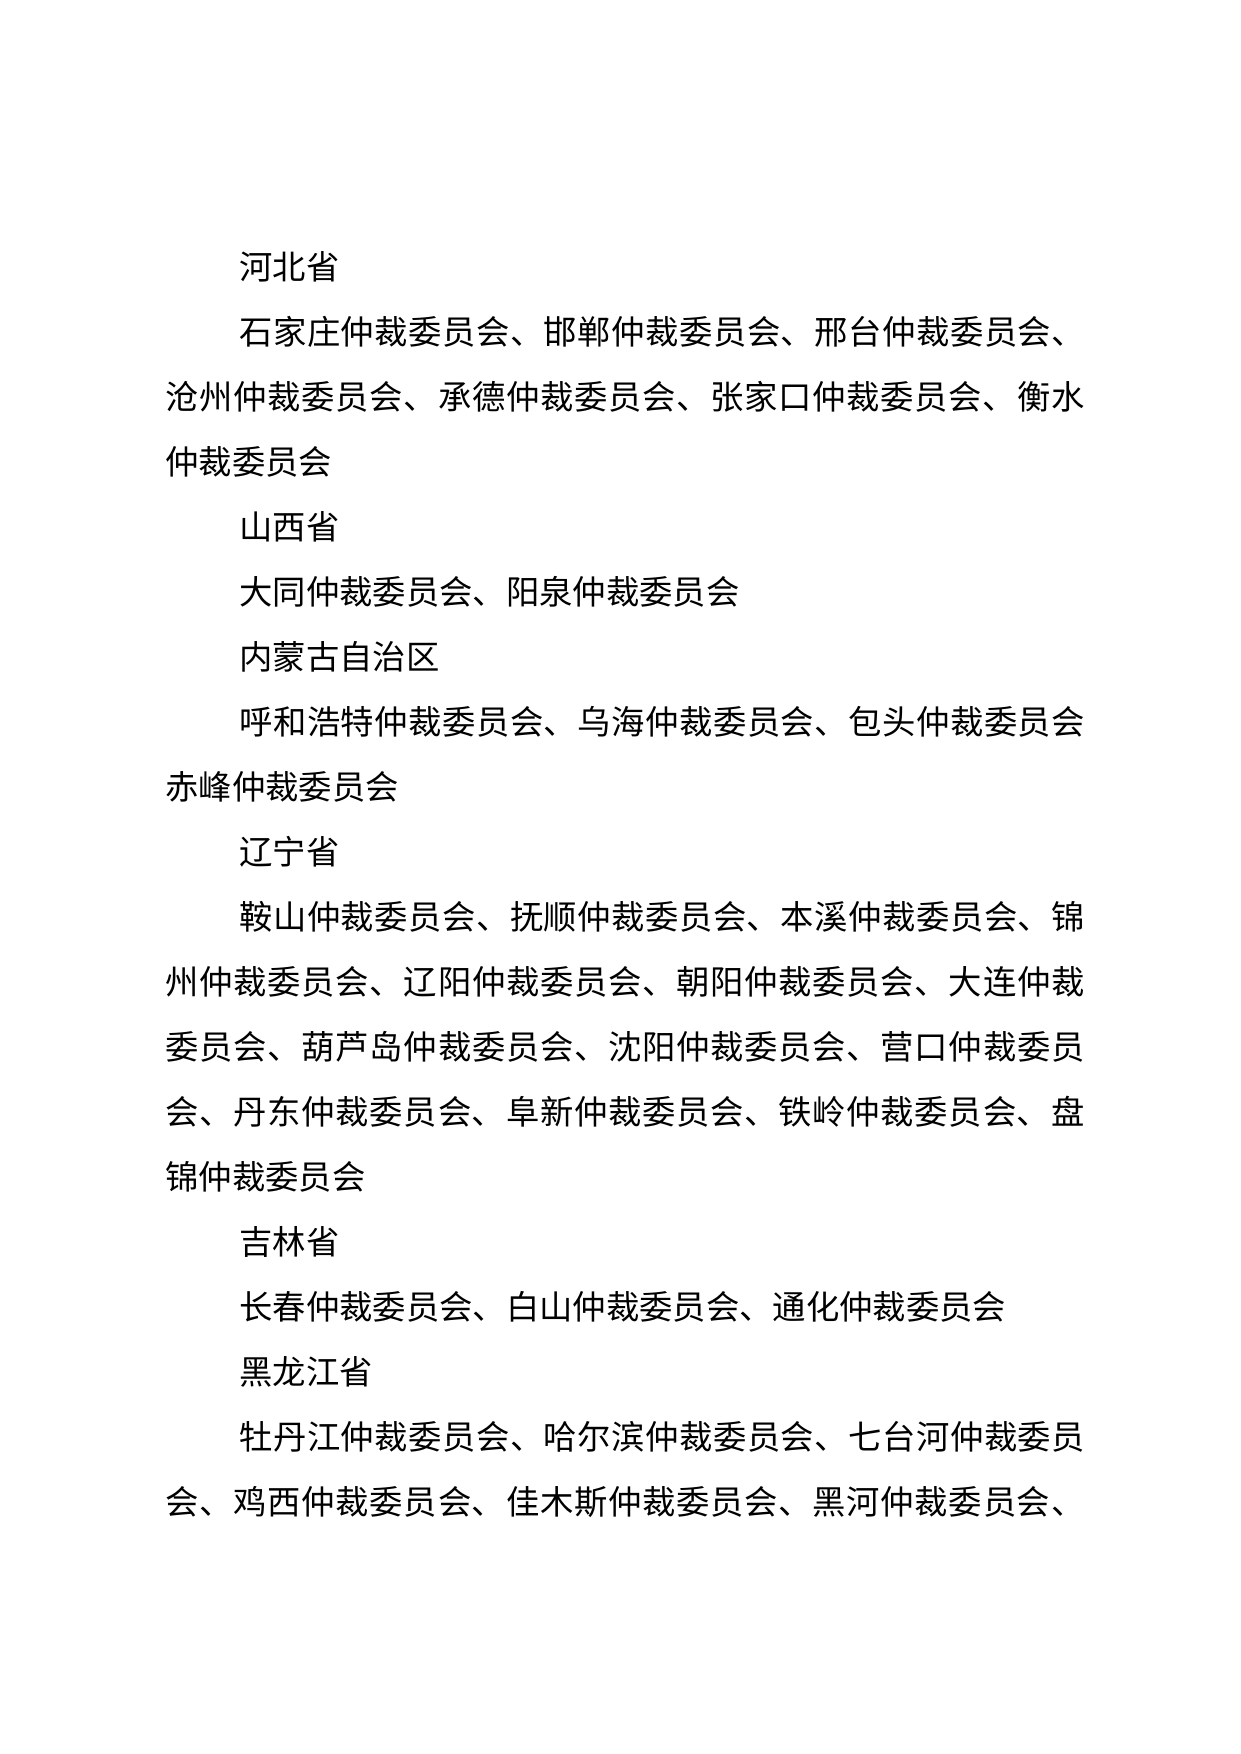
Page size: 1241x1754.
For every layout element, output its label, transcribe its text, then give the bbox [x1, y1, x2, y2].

text 黑龙江省 [165, 1338, 1087, 1403]
text 大同仲裁委员会、阳泉仲裁委员会 [165, 558, 1087, 623]
text 吉林省 [165, 1208, 1087, 1273]
text 山西省 [165, 493, 1087, 558]
text 河北省 [165, 233, 1087, 298]
text 石家庄仲裁委员会、邯郸仲裁委员会、邢台仲裁委员会、沧州仲裁委员会、承德仲裁委员会、张家口仲裁委员会、衡水仲裁委员会 [165, 298, 1087, 493]
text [165, 1403, 1087, 1533]
text 辽宁省 [165, 818, 1087, 883]
text 鞍山仲裁委员会、抚顺仲裁委员会、本溪仲裁委员会、锦州仲裁委员会、辽阳仲裁委员会、朝阳仲裁委员会、大连仲裁委员会、葫芦岛仲裁委员会、沈阳仲裁委员会、营口仲裁委员会、丹东仲裁委员会、阜新仲裁委员会、铁岭仲裁委员会、盘锦仲裁委员会 [165, 883, 1087, 1208]
text 呼和浩特仲裁委员会、乌海仲裁委员会、包头仲裁委员会、赤峰仲裁委员会 [165, 688, 1087, 818]
text 长春仲裁委员会、白山仲裁委员会、通化仲裁委员会 [165, 1273, 1087, 1338]
text 内蒙古自治区 [165, 623, 1087, 688]
